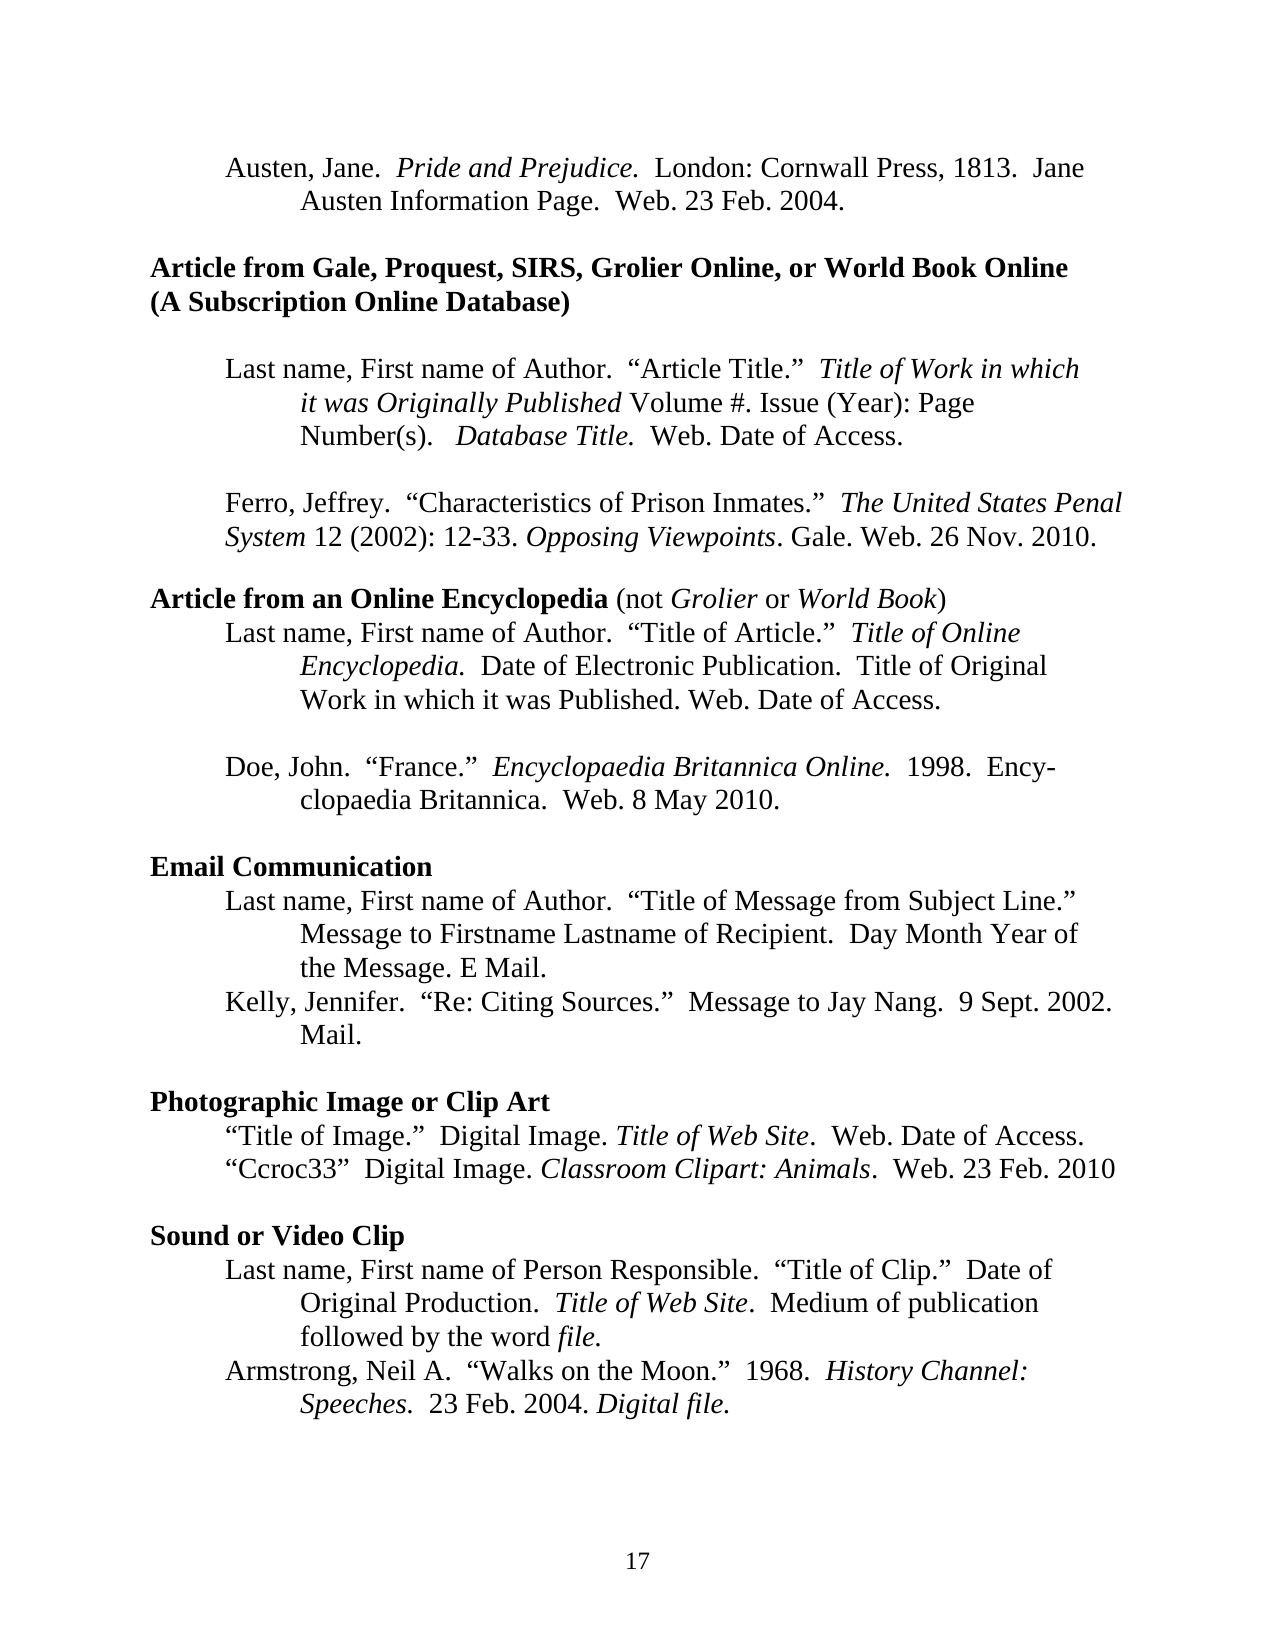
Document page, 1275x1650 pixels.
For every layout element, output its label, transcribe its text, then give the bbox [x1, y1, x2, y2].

text Austen Information Page. Web. 23 Feb. 2004. [150, 183, 1125, 217]
text Kelly, Jennifer. “Re: Citing Sources.” Message to Jay Nang. 9 Sept. 2002. [150, 984, 1125, 1017]
subtitle Doe, John. “France.” Encyclopaedia Britannica Online. 1998. Ency- [150, 749, 1125, 782]
text Armstrong, Neil A. “Walks on the Moon.” 1968. History Channel: [150, 1353, 1125, 1386]
text Original Production. Title of Web Site. Medium of publication [150, 1286, 1125, 1319]
subtitle Work in which it was Published. Web. Date of Access. [150, 682, 1125, 715]
text Speeches. 23 Feb. 2004. Digital file. [150, 1386, 1125, 1420]
text Encyclopedia. Date of Electronic Publication. Title of Original [150, 648, 1125, 682]
text Last name, First name of Person Responsible. “Title of Clip.” Date of [150, 1252, 1125, 1286]
text Message to Firstname Lastname of Recipient. Day Month Year of [150, 917, 1125, 950]
text followed by the word file. [225, 1319, 1125, 1353]
subtitle System 12 (2002): 12-33. Opposing Viewpoints. Gale. Web. 26 Nov. 2010. [225, 519, 1125, 552]
text Number(s). Database Title. Web. Date of Access. [150, 418, 1125, 452]
text Mail. [225, 1017, 1125, 1051]
text Sound or Video Clip [150, 1218, 1125, 1252]
text “Ccroc33” Digital Image. Classroom Clipart: Animals. Web. 23 Feb. 2010 [150, 1151, 1125, 1185]
text Article from Gale, Proquest, SIRS, Grolier Online, or World Book Online [150, 251, 1125, 284]
text the Message. E Mail. [150, 950, 1125, 984]
text Austen, Jane. Pride and Prejudice. London: Cornwall Press, 1813. Jane [150, 150, 1125, 183]
text Photographic Image or Clip Art [150, 1084, 1125, 1118]
text (A Subscription Online Database) [150, 284, 1125, 318]
text Last name, First name of Author. “Title of Message from Subject Line.” [150, 883, 1125, 917]
text it was Originally Published Volume #. Issue (Year): Page [150, 385, 1125, 418]
text Ferro, Jeffrey. “Characteristics of Prison Inmates.” The United States Penal [150, 485, 1125, 519]
subtitle Article from an Online Encyclopedia (not Grolier or World Book) [150, 581, 1125, 615]
text “Title of Image.” Digital Image. Title of Web Site. Web. Date of Access. [150, 1118, 1125, 1151]
text Last name, First name of Author. “Title of Article.” Title of Online [150, 615, 1125, 648]
text Email Communication [150, 849, 1125, 883]
text Last name, First name of Author. “Article Title.” Title of Work in which [150, 351, 1125, 385]
text clopaedia Britannica. Web. 8 May 2010. [150, 782, 1125, 816]
